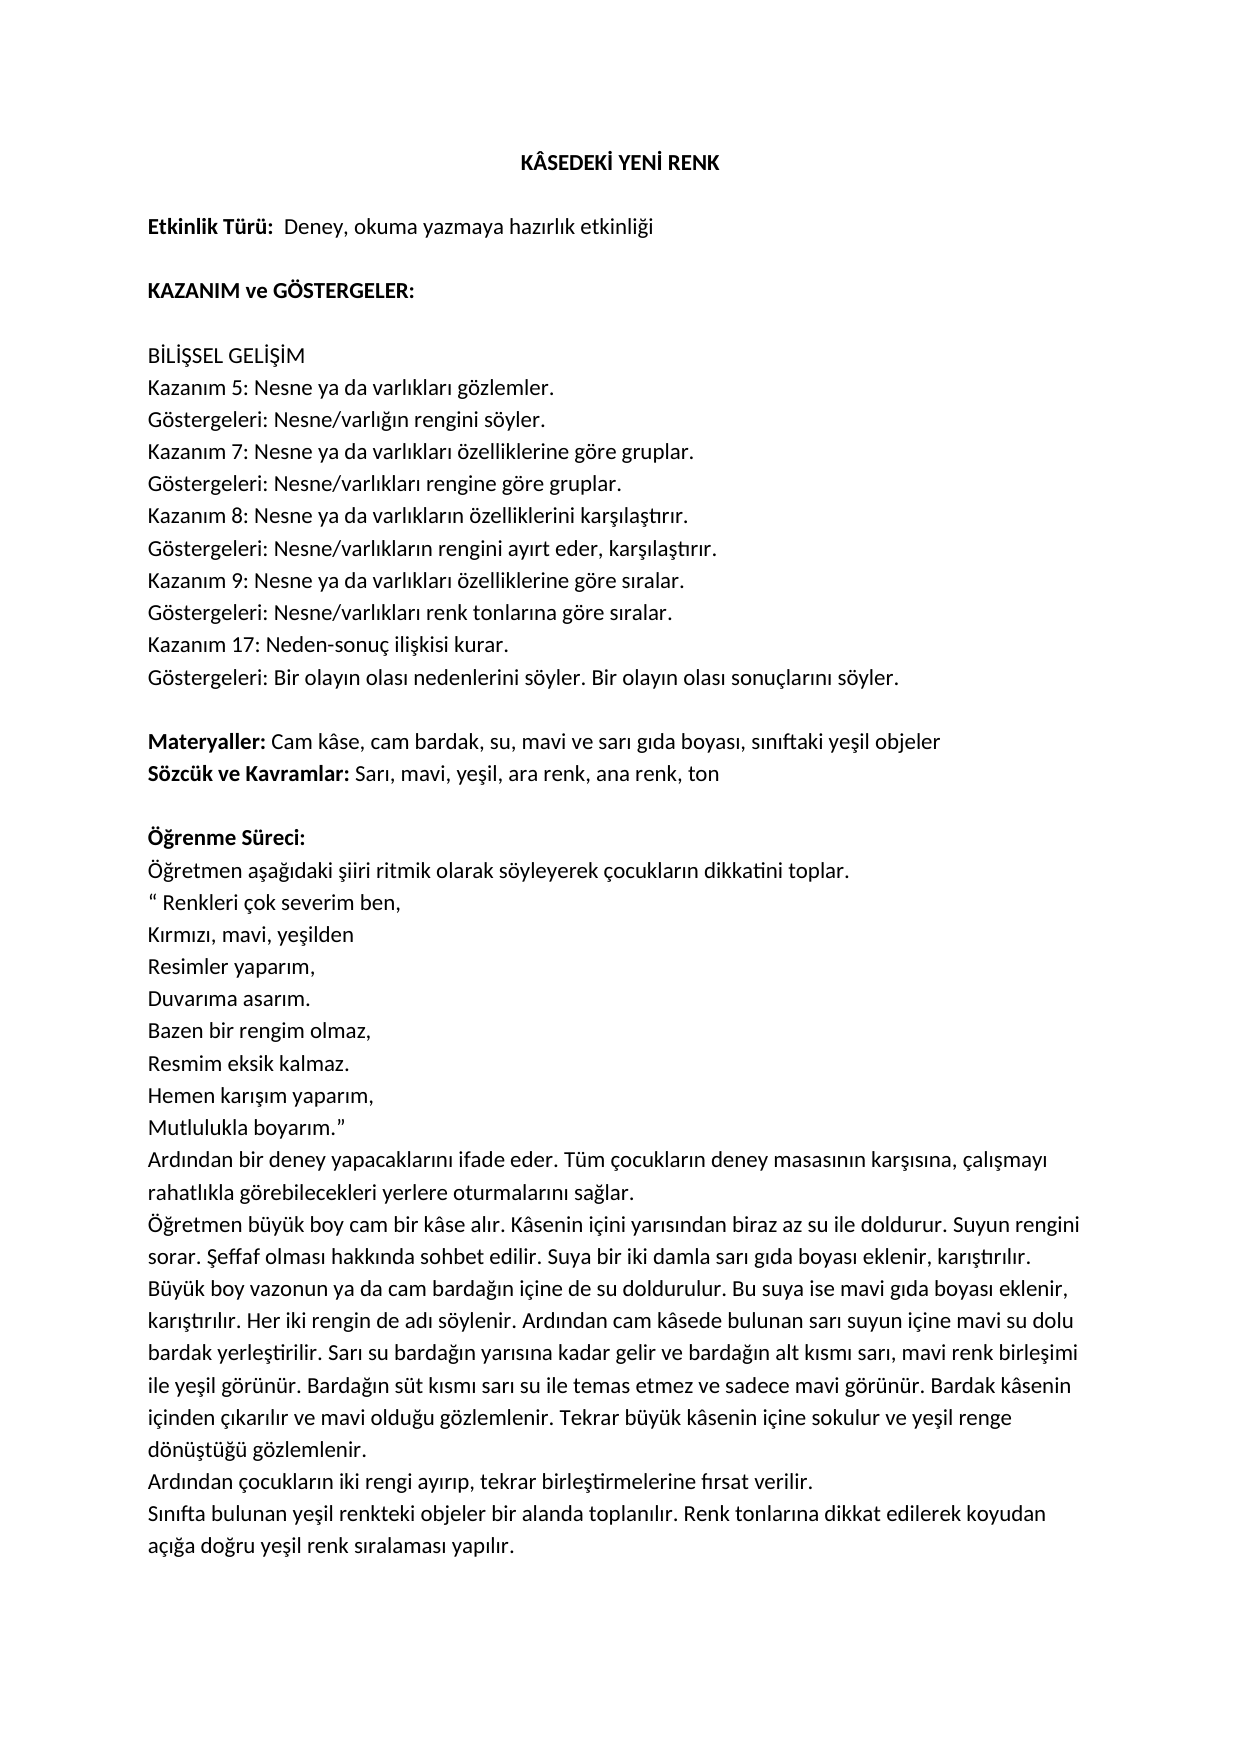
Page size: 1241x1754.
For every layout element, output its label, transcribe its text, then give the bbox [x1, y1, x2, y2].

text Resimler yaparım, [148, 952, 1093, 980]
text Hemen karışım yaparım, [148, 1081, 1093, 1109]
text Ardından çocukların iki rengi ayırıp, tekrar birleştirmelerine fırsat verilir. [148, 1467, 1093, 1495]
text “ Renkleri çok severim ben, [148, 888, 1093, 916]
text Büyük boy vazonun ya da cam bardağın içine de su doldurulur. Bu suya ise mavi gıda boyası eklenir, karıştırılır. Her iki rengin de adı söylenir. Ardından cam kâsede bulunan sarı suyun içine mavi su dolu bardak yerleştirilir. Sarı su bardağın yarısına kadar gelir ve bardağın alt kısmı sarı, mavi renk birleşimi ile yeşil görünür. Bardağın süt kısmı sarı su ile temas etmez ve sadece mavi görünür. Bardak kâsenin içinden çıkarılır ve mavi olduğu gözlemlenir. Tekrar büyük kâsenin içine sokulur ve yeşil renge dönüştüğü gözlemlenir. [148, 1274, 1093, 1463]
text KÂSEDEKİ YENİ RENK [148, 148, 1093, 176]
text Duvarıma asarım. [148, 984, 1093, 1012]
text Bazen bir rengim olmaz, [148, 1017, 1093, 1045]
text Öğretmen aşağıdaki şiiri ritmik olarak söyleyerek çocukların dikkatini toplar. [148, 856, 1093, 884]
text Öğrenme Süreci: [148, 823, 1093, 852]
text Etkinlik Türü: Deney, okuma yazmaya hazırlık etkinliği [148, 212, 1093, 240]
text Öğretmen büyük boy cam bir kâse alır. Kâsenin içini yarısından biraz az su ile doldurur. Suyun rengini sorar. Şeffaf olması hakkında sohbet edilir. Suya bir iki damla sarı gıda boyası eklenir, karıştırılır. [148, 1210, 1093, 1270]
text Sözcük ve Kavramlar: Sarı, mavi, yeşil, ara renk, ana renk, ton [148, 759, 1093, 787]
text Mutlulukla boyarım.” [148, 1113, 1093, 1141]
text Kırmızı, mavi, yeşilden [148, 920, 1093, 948]
text Ardından bir deney yapacaklarını ifade eder. Tüm çocukların deney masasının karşısına, çalışmayı rahatlıkla görebilecekleri yerlere oturmalarını sağlar. [148, 1145, 1093, 1206]
text Kazanım 17: Neden-sonuç ilişkisi kurar. Göstergeleri: Bir olayın olası nedenlerini söyler. Bir olayın olası sonuçlarını söyler. [148, 630, 1093, 723]
text Kazanım 7: Nesne ya da varlıkları özelliklerine göre gruplar. Göstergeleri: Nesne/varlıkları rengine göre gruplar. [148, 437, 1093, 497]
text KAZANIM ve GÖSTERGELER: [148, 276, 1093, 304]
text Materyaller: Cam kâse, cam bardak, su, mavi ve sarı gıda boyası, sınıftaki yeşil objeler [148, 727, 1093, 755]
text Kazanım 9: Nesne ya da varlıkları özelliklerine göre sıralar. Göstergeleri: Nesne/varlıkları renk tonlarına göre sıralar. [148, 566, 1093, 626]
text Resmim eksik kalmaz. [148, 1049, 1093, 1077]
text Sınıfta bulunan yeşil renkteki objeler bir alanda toplanılır. Renk tonlarına dikkat edilerek koyudan açığa doğru yeşil renk sıralaması yapılır. [148, 1499, 1093, 1560]
text Kazanım 8: Nesne ya da varlıkların özelliklerini karşılaştırır. Göstergeleri: Nesne/varlıkların rengini ayırt eder, karşılaştırır. [148, 502, 1093, 562]
text BİLİŞSEL GELİŞİM Kazanım 5: Nesne ya da varlıkları gözlemler. Göstergeleri: Nesne/varlığın rengini söyler. [148, 341, 1093, 433]
